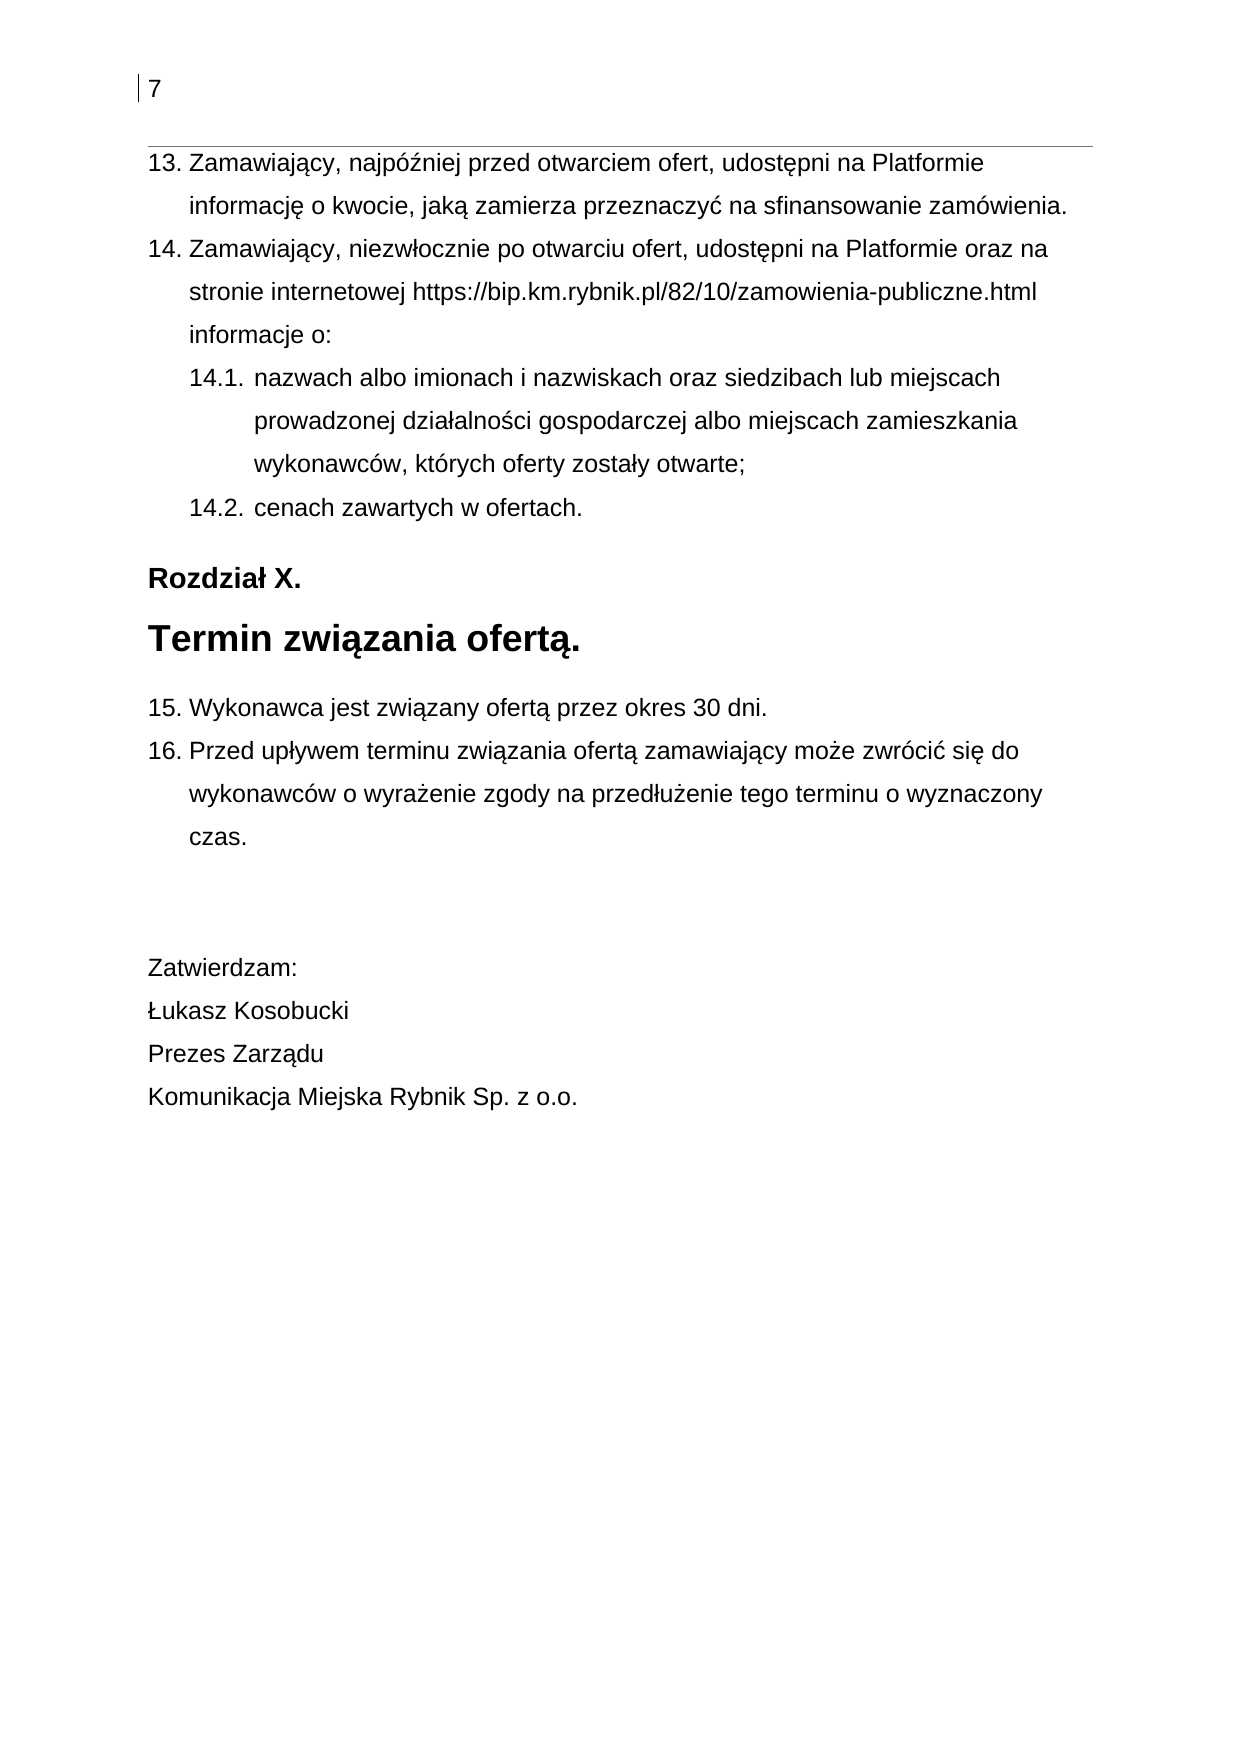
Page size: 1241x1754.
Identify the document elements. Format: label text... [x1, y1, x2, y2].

text Komunikacja Miejska Rybnik Sp. z o.o. [148, 1082, 1093, 1111]
text Zatwierdzam: [148, 953, 1093, 982]
list Wykonawca jest związany ofertą przez okres 30 dni. [148, 693, 1093, 722]
list cenach zawartych w ofertach. [189, 493, 1093, 521]
list nazwach albo imionach i nazwiskach oraz siedzibach lub miejscach prowadzonej działalności gospodarczej albo miejscach zamieszkania wykonawców, których oferty zostały otwarte; [189, 363, 1093, 478]
list Zamawiający, niezwłocznie po otwarciu ofert, udostępni na Platformie oraz na stronie internetowej https://bip.km.rybnik.pl/82/10/zamowienia-publiczne.html informacje o: [148, 234, 1093, 349]
text Prezes Zarządu [148, 1039, 1093, 1068]
subtitle Termin związania ofertą. [148, 561, 1093, 659]
list Zamawiający, najpóźniej przed otwarciem ofert, udostępni na Platformie informację o kwocie, jaką zamierza przeznaczyć na sfinansowanie zamówienia. [148, 148, 1093, 219]
list Przed upływem terminu związania ofertą zamawiający może zwrócić się do wykonawców o wyrażenie zgody na przedłużenie tego terminu o wyznaczony czas. [148, 736, 1093, 851]
text Łukasz Kosobucki [148, 996, 1093, 1025]
